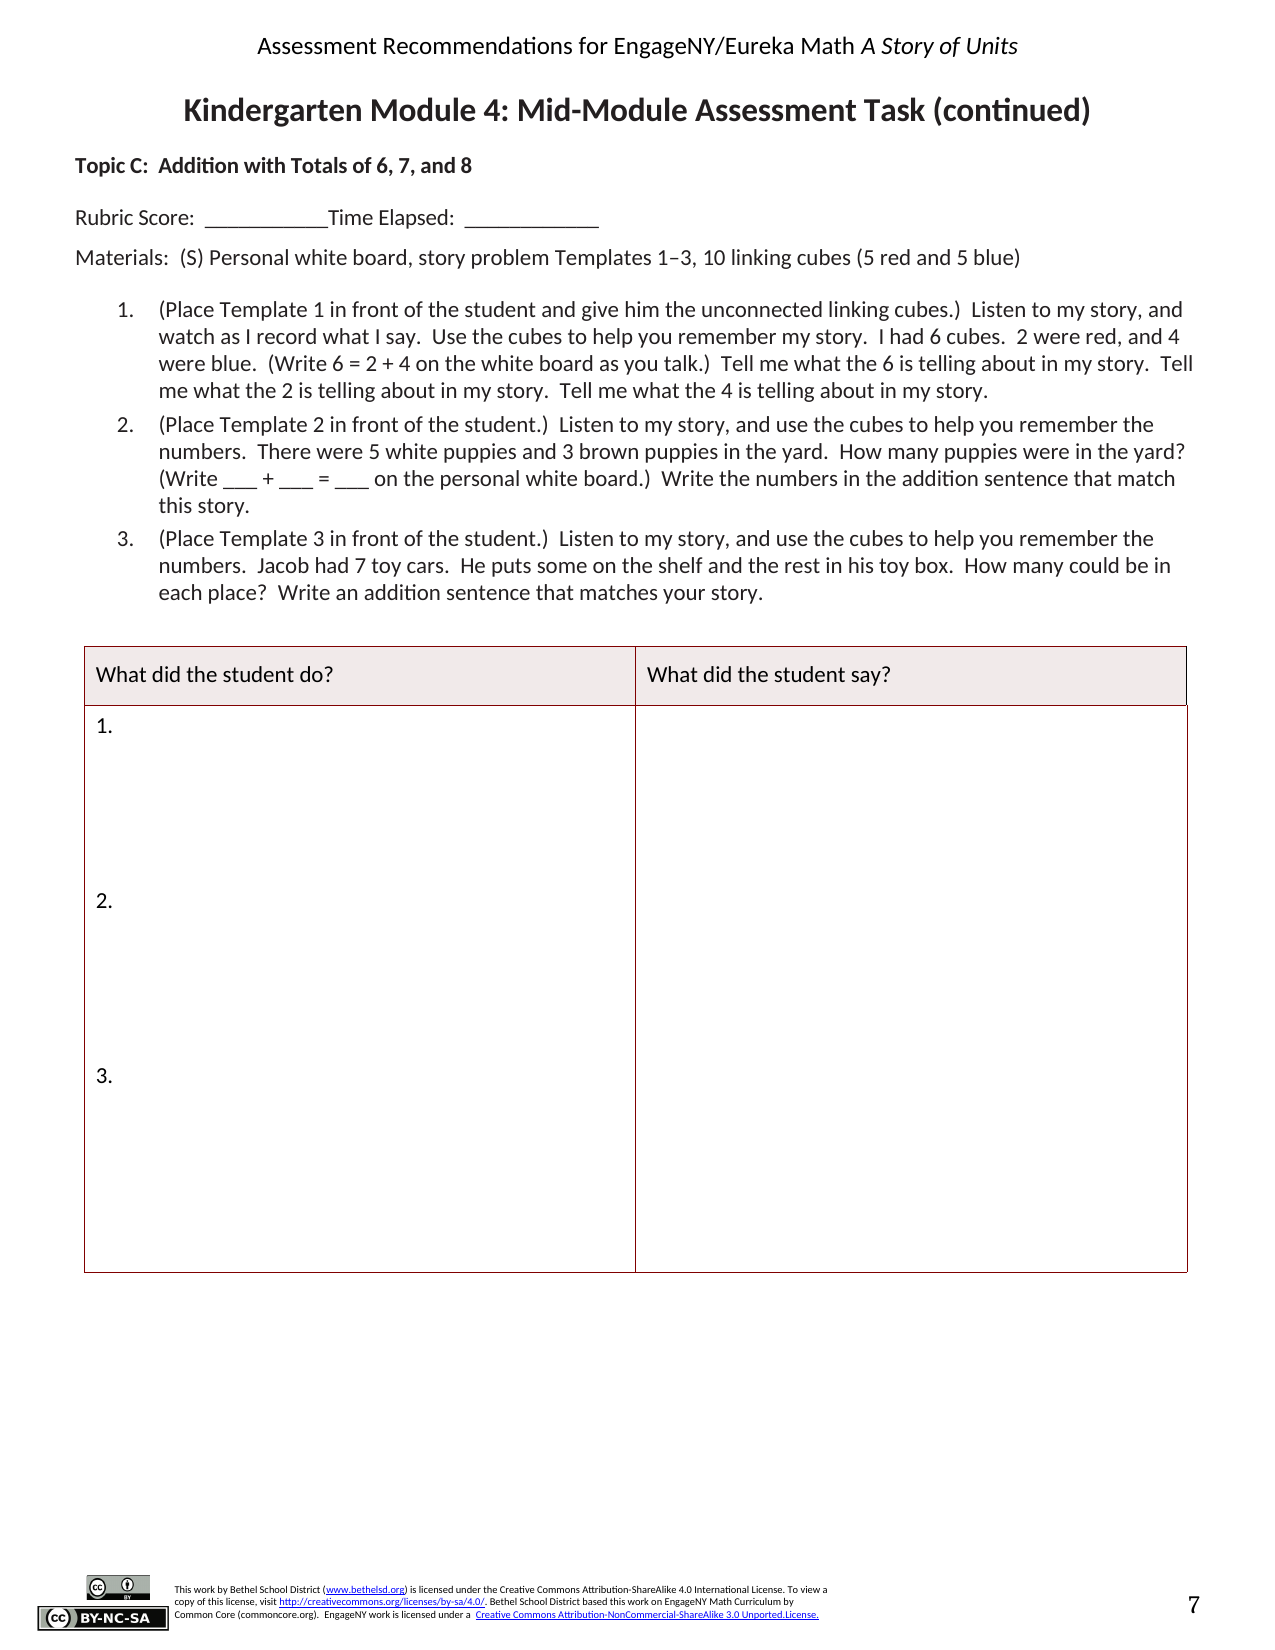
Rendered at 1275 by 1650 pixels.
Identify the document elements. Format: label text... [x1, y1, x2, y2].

list 3. (Place Template 3 in front of the student.) Listen to my story, and use the cubes to help you remember the numbers. Jacob had 7 toy cars. He puts some on the shelf and the rest in his toy box. How many could be in each place? Write an addition sentence that matches your story. [117, 525, 1200, 606]
list 2. (Place Template 2 in front of the student.) Listen to my story, and use the cubes to help you remember the numbers. There were 5 white puppies and 3 brown puppies in the yard. How many puppies were in the yard? (Write ___ + ___ = ___ on the personal white board.) Write the numbers in the addition sentence that match this story. [117, 410, 1200, 519]
picture [37, 1606, 169, 1632]
table_header What did the student do? [85, 647, 635, 705]
text Materials: (S) Personal white board, story problem Templates 1–3, 10 linking cubes (5 red and 5 blue) [75, 244, 1200, 271]
list 1. (Place Template 1 in front of the student and give him the unconnected linking cubes.) Listen to my story, and watch as I record what I say. Use the cubes to help you remember my story. I had 6 cubes. 2 were red, and 4 were blue. (Write 6 = 2 + 4 on the white board as you talk.) Tell me what the 6 is telling about in my story. Tell me what the 2 is telling about in my story. Tell me what the 4 is telling about in my story. [117, 296, 1200, 404]
table_header What did the student say? [636, 647, 1186, 705]
table_cell 1. 2. 3. [85, 706, 635, 1272]
text Topic C: Addition with Totals of 6, 7, and 8 [75, 152, 1200, 179]
text Rubric Score: ___________Time Elapsed: ____________ [75, 204, 1200, 231]
table_cell [636, 705, 1187, 1272]
text Kindergarten Module 4: Mid-Module Assessment Task (continued) [75, 100, 1200, 127]
